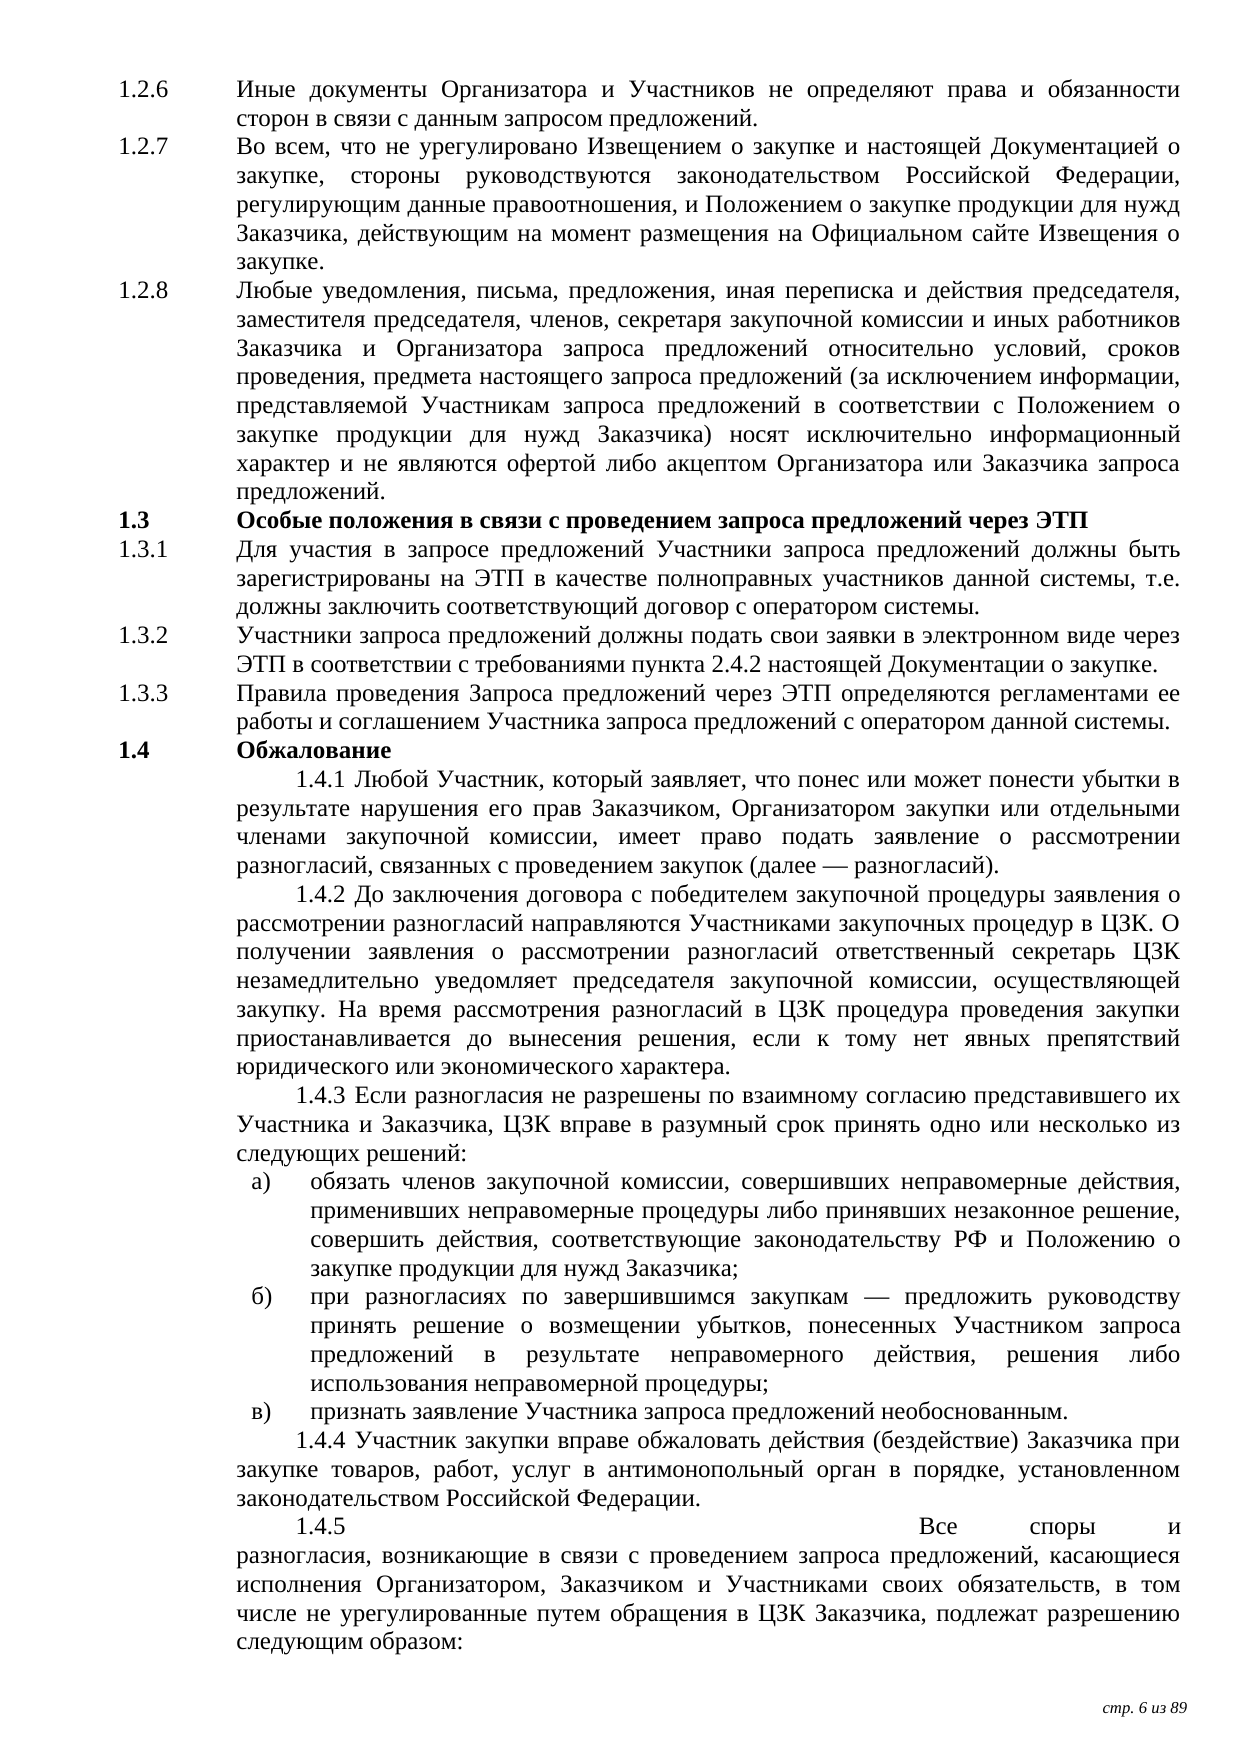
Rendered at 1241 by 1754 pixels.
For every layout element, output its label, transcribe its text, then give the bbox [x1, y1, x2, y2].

text До заключения договора с победителем закупочной процедуры заявления о рассмотрении разногласий направляются Участниками закупочных процедур в ЦЗК. О получении заявления о рассмотрении разногласий ответственный секретарь ЦЗК незамедлительно уведомляет председателя закупочной комиссии, осуществляющей закупку. На время рассмотрения разногласий в ЦЗК процедура проведения закупки приостанавливается до вынесения решения, если к тому нет явных препятствий юридического или экономического характера. [236, 879, 1181, 1080]
list Во всем, что не урегулировано Извещением о закупке и настоящей Документацией о закупке, стороны руководствуются законодательством Российской Федерации, регулирующим данные правоотношения, и Положением о закупке продукции для нужд Заказчика, действующим на момент размещения на Официальном сайте Извещения о закупке. [118, 131, 1181, 275]
list Участники запроса предложений должны подать свои заявки в электронном виде через ЭТП в соответствии с требованиями пункта 2.4.2 настоящей Документации о закупке. [118, 620, 1181, 678]
list Для участия в запросе предложений Участники запроса предложений должны быть зарегистрированы на ЭТП в качестве полноправных участников данной системы, т.е. должны заключить соответствующий договор с оператором системы. [118, 534, 1181, 620]
list признать заявление Участника запроса предложений необоснованным. [251, 1396, 1181, 1425]
list Правила проведения Запроса предложений через ЭТП определяются регламентами ее работы и соглашением Участника запроса предложений с оператором данной системы. [118, 678, 1181, 735]
text Если разногласия не разрешены по взаимному согласию представившего их Участника и Заказчика, ЦЗК вправе в разумный срок принять одно или несколько из следующих решений: [236, 1080, 1181, 1166]
subtitle Особые положения в связи с проведением запроса предложений через ЭТП [118, 505, 1181, 534]
list при разногласиях по завершившимся закупкам — предложить руководству принять решение о возмещении убытков, понесенных Участником запроса предложений в результате неправомерного действия, решения либо использования неправомерной процедуры; [251, 1281, 1181, 1396]
list обязать членов закупочной комиссии, совершивших неправомерные действия, применивших неправомерные процедуры либо принявших незаконное решение, совершить действия, соответствующие законодательству РФ и Положению о закупке продукции для нужд Заказчика; [251, 1166, 1181, 1281]
subtitle Обжалование [118, 735, 1181, 764]
text Все споры и разногласия, возникающие в связи с проведением запроса предложений, касающиеся исполнения Организатором, Заказчиком и Участниками своих обязательств, в том числе не урегулированные путем обращения в ЦЗК Заказчика, подлежат разрешению следующим образом: [236, 1511, 1181, 1655]
list Любые уведомления, письма, предложения, иная переписка и действия председателя, заместителя председателя, членов, секретаря закупочной комиссии и иных работников Заказчика и Организатора запроса предложений относительно условий, сроков проведения, предмета настоящего запроса предложений (за исключением информации, представляемой Участникам запроса предложений в соответствии с Положением о закупке продукции для нужд Заказчика) носят исключительно информационный характер и не являются офертой либо акцептом Организатора или Заказчика запроса предложений. [118, 275, 1181, 505]
text Участник закупки вправе обжаловать действия (бездействие) Заказчика при закупке товаров, работ, услуг в антимонопольный орган в порядке, установленном законодательством Российской Федерации. [236, 1425, 1181, 1511]
text Любой Участник, который заявляет, что понес или может понести убытки в результате нарушения его прав Заказчиком, Организатором закупки или отдельными членами закупочной комиссии, имеет право подать заявление о рассмотрении разногласий, связанных с проведением закупок (далее — разногласий). [236, 764, 1181, 879]
list Иные документы Организатора и Участников не определяют права и обязанности сторон в связи с данным запросом предложений. [118, 74, 1181, 131]
